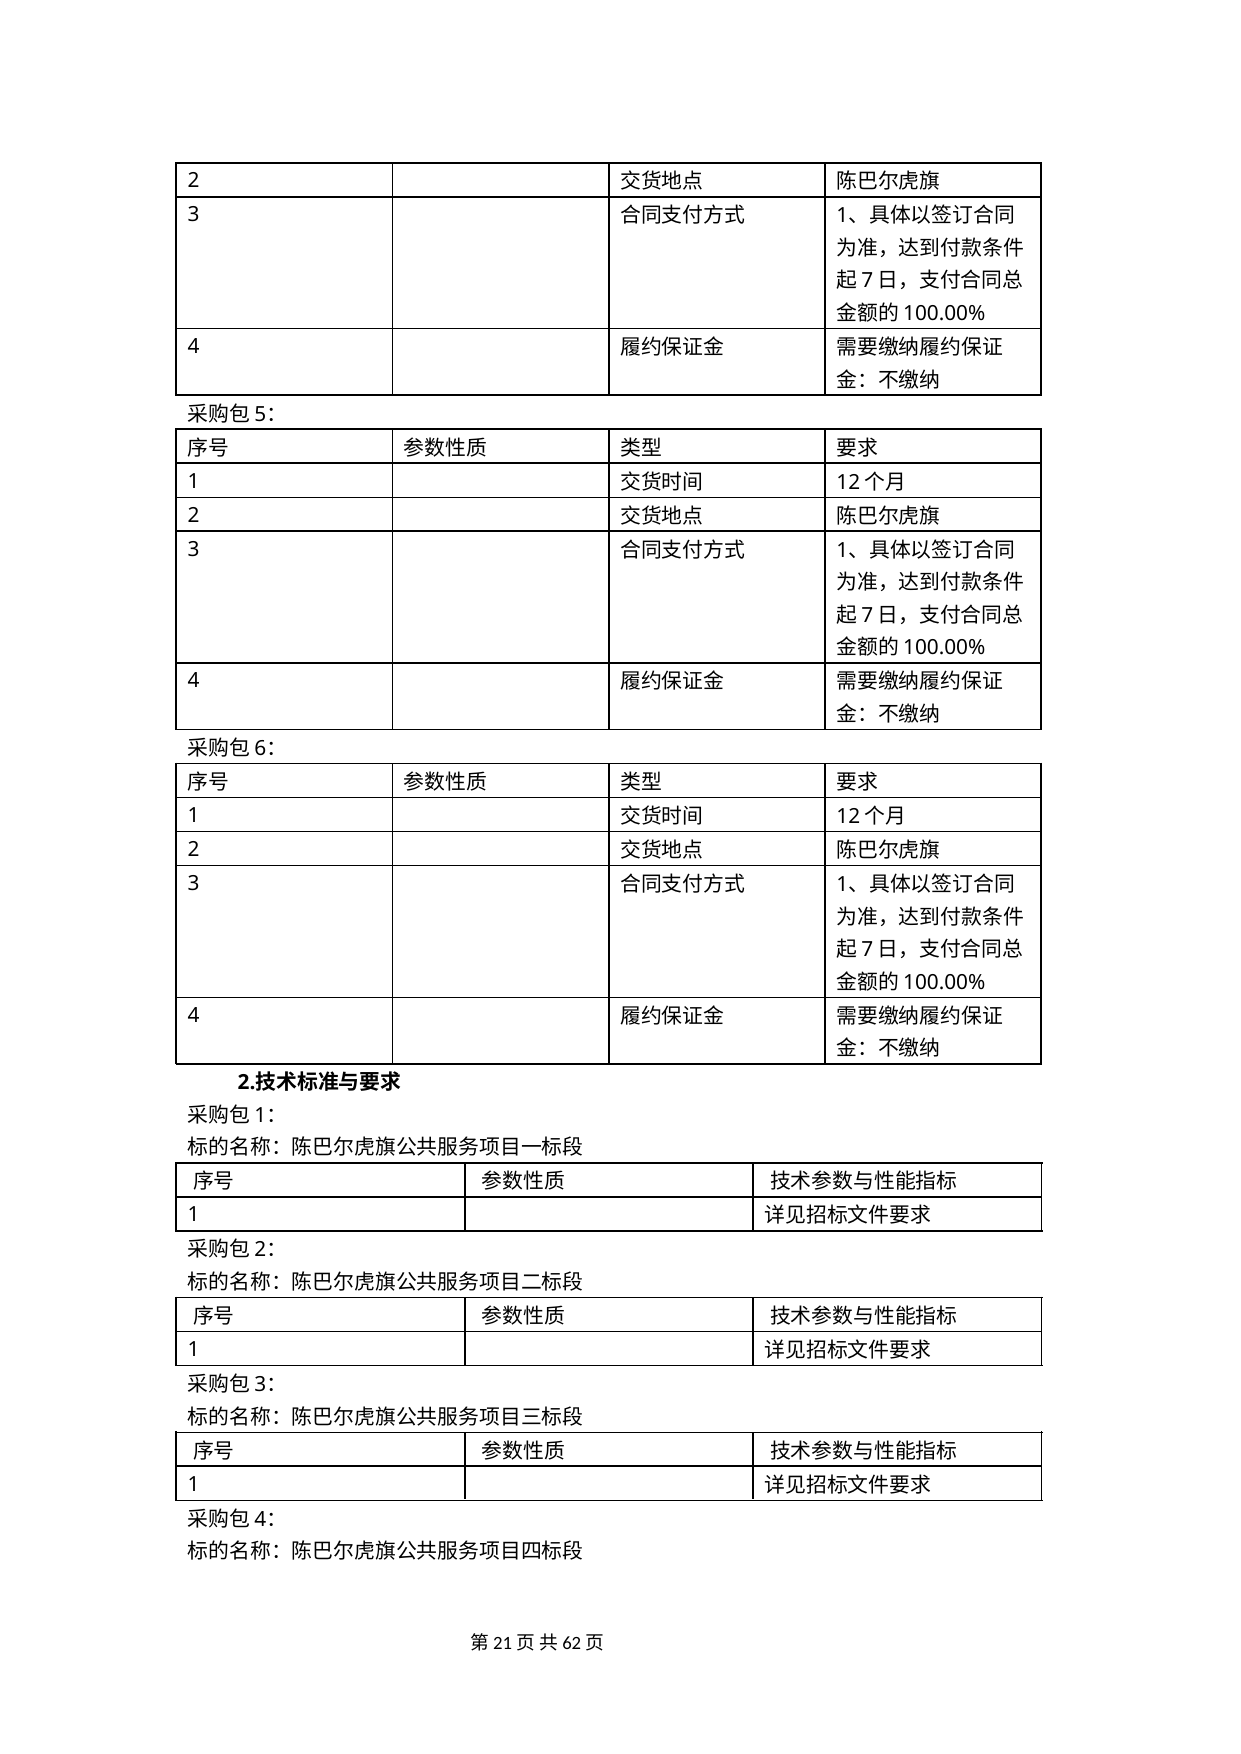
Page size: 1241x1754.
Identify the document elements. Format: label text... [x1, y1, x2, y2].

table_header 参数性质 [466, 1164, 752, 1196]
table_cell 4 [177, 329, 392, 394]
table_header 要求 [826, 430, 1040, 462]
table_cell [393, 198, 608, 328]
table_cell [466, 1198, 752, 1230]
text 采购包1： [187, 1097, 1053, 1129]
table_header 技术参数与性能指标 [754, 1298, 1041, 1331]
text 标的名称：陈巴尔虎旗公共服务项目三标段 [187, 1399, 1053, 1431]
table_cell 需要缴纳履约保证金：不缴纳 [826, 998, 1040, 1063]
table_header 参数性质 [393, 430, 608, 462]
table_header 序号 [177, 1298, 464, 1331]
table_header 参数性质 [393, 764, 608, 797]
table_cell [393, 464, 608, 496]
table_cell 合同支付方式 [610, 866, 824, 996]
table_cell 12个月 [826, 464, 1040, 496]
text 标的名称：陈巴尔虎旗公共服务项目四标段 [187, 1533, 1053, 1566]
table_cell 详见招标文件要求 [754, 1467, 1041, 1499]
table_cell 3 [177, 866, 392, 996]
table_cell [466, 1332, 752, 1365]
table_cell 详见招标文件要求 [754, 1332, 1041, 1365]
table_cell 12个月 [826, 798, 1040, 831]
table_cell 4 [177, 664, 392, 728]
table_cell 合同支付方式 [610, 532, 824, 662]
table_cell 3 [177, 532, 392, 662]
table_cell 3 [177, 198, 392, 328]
table_header 序号 [177, 430, 392, 462]
table_cell 交货时间 [610, 464, 824, 496]
table_cell 1、具体以签订合同为准，达到付款条件起7日，支付合同总金额的100.00% [826, 532, 1040, 662]
table_cell 履约保证金 [610, 998, 824, 1063]
table_cell [393, 164, 608, 196]
table_cell 1 [177, 1198, 464, 1230]
table_header 参数性质 [466, 1298, 752, 1331]
table_cell 陈巴尔虎旗 [826, 164, 1040, 196]
text 采购包2： [187, 1232, 1053, 1264]
text 采购包6： [187, 730, 1053, 763]
text 标的名称：陈巴尔虎旗公共服务项目二标段 [187, 1264, 1053, 1297]
table_header 参数性质 [466, 1433, 752, 1465]
table_cell 1 [177, 464, 392, 496]
table_cell 详见招标文件要求 [754, 1198, 1041, 1230]
table_cell 需要缴纳履约保证金：不缴纳 [826, 329, 1040, 394]
table_cell [393, 866, 608, 996]
text 标的名称：陈巴尔虎旗公共服务项目一标段 [187, 1129, 1053, 1162]
table_cell [393, 532, 608, 662]
table_cell 1、具体以签订合同为准，达到付款条件起7日，支付合同总金额的100.00% [826, 866, 1040, 996]
table_cell 陈巴尔虎旗 [826, 498, 1040, 530]
table_cell 履约保证金 [610, 664, 824, 728]
table_cell [393, 664, 608, 728]
table_cell [393, 998, 608, 1063]
table_cell [393, 832, 608, 865]
table_cell [393, 498, 608, 530]
text 采购包4： [187, 1501, 1053, 1533]
table_cell 1 [177, 798, 392, 831]
table_cell 合同支付方式 [610, 198, 824, 328]
table_cell 履约保证金 [610, 329, 824, 394]
table_cell 交货地点 [610, 164, 824, 196]
table_header 类型 [610, 764, 824, 797]
table_header 序号 [177, 1433, 464, 1465]
table_cell 需要缴纳履约保证金：不缴纳 [826, 664, 1040, 728]
table_cell 陈巴尔虎旗 [826, 832, 1040, 865]
table_header 技术参数与性能指标 [754, 1433, 1041, 1465]
table_cell 交货时间 [610, 798, 824, 831]
table_cell 4 [177, 998, 392, 1063]
table_header 类型 [610, 430, 824, 462]
table_cell 1、具体以签订合同为准，达到付款条件起7日，支付合同总金额的100.00% [826, 198, 1040, 328]
table_cell 2 [177, 498, 392, 530]
table_cell [393, 329, 608, 394]
table_cell 2 [177, 832, 392, 865]
table_cell 交货地点 [610, 498, 824, 530]
table_cell 1 [177, 1467, 464, 1499]
table_header 序号 [177, 764, 392, 797]
table_cell 2 [177, 164, 392, 196]
table_cell 1 [177, 1332, 464, 1365]
table_cell [393, 798, 608, 831]
table_header 技术参数与性能指标 [754, 1164, 1041, 1196]
table_cell 交货地点 [610, 832, 824, 865]
table_cell [466, 1467, 752, 1499]
text 采购包3： [187, 1366, 1053, 1399]
text 采购包5： [187, 396, 1053, 428]
table_header 序号 [177, 1164, 464, 1196]
text 2.技术标准与要求 [187, 1064, 1053, 1097]
table_header 要求 [826, 764, 1040, 797]
